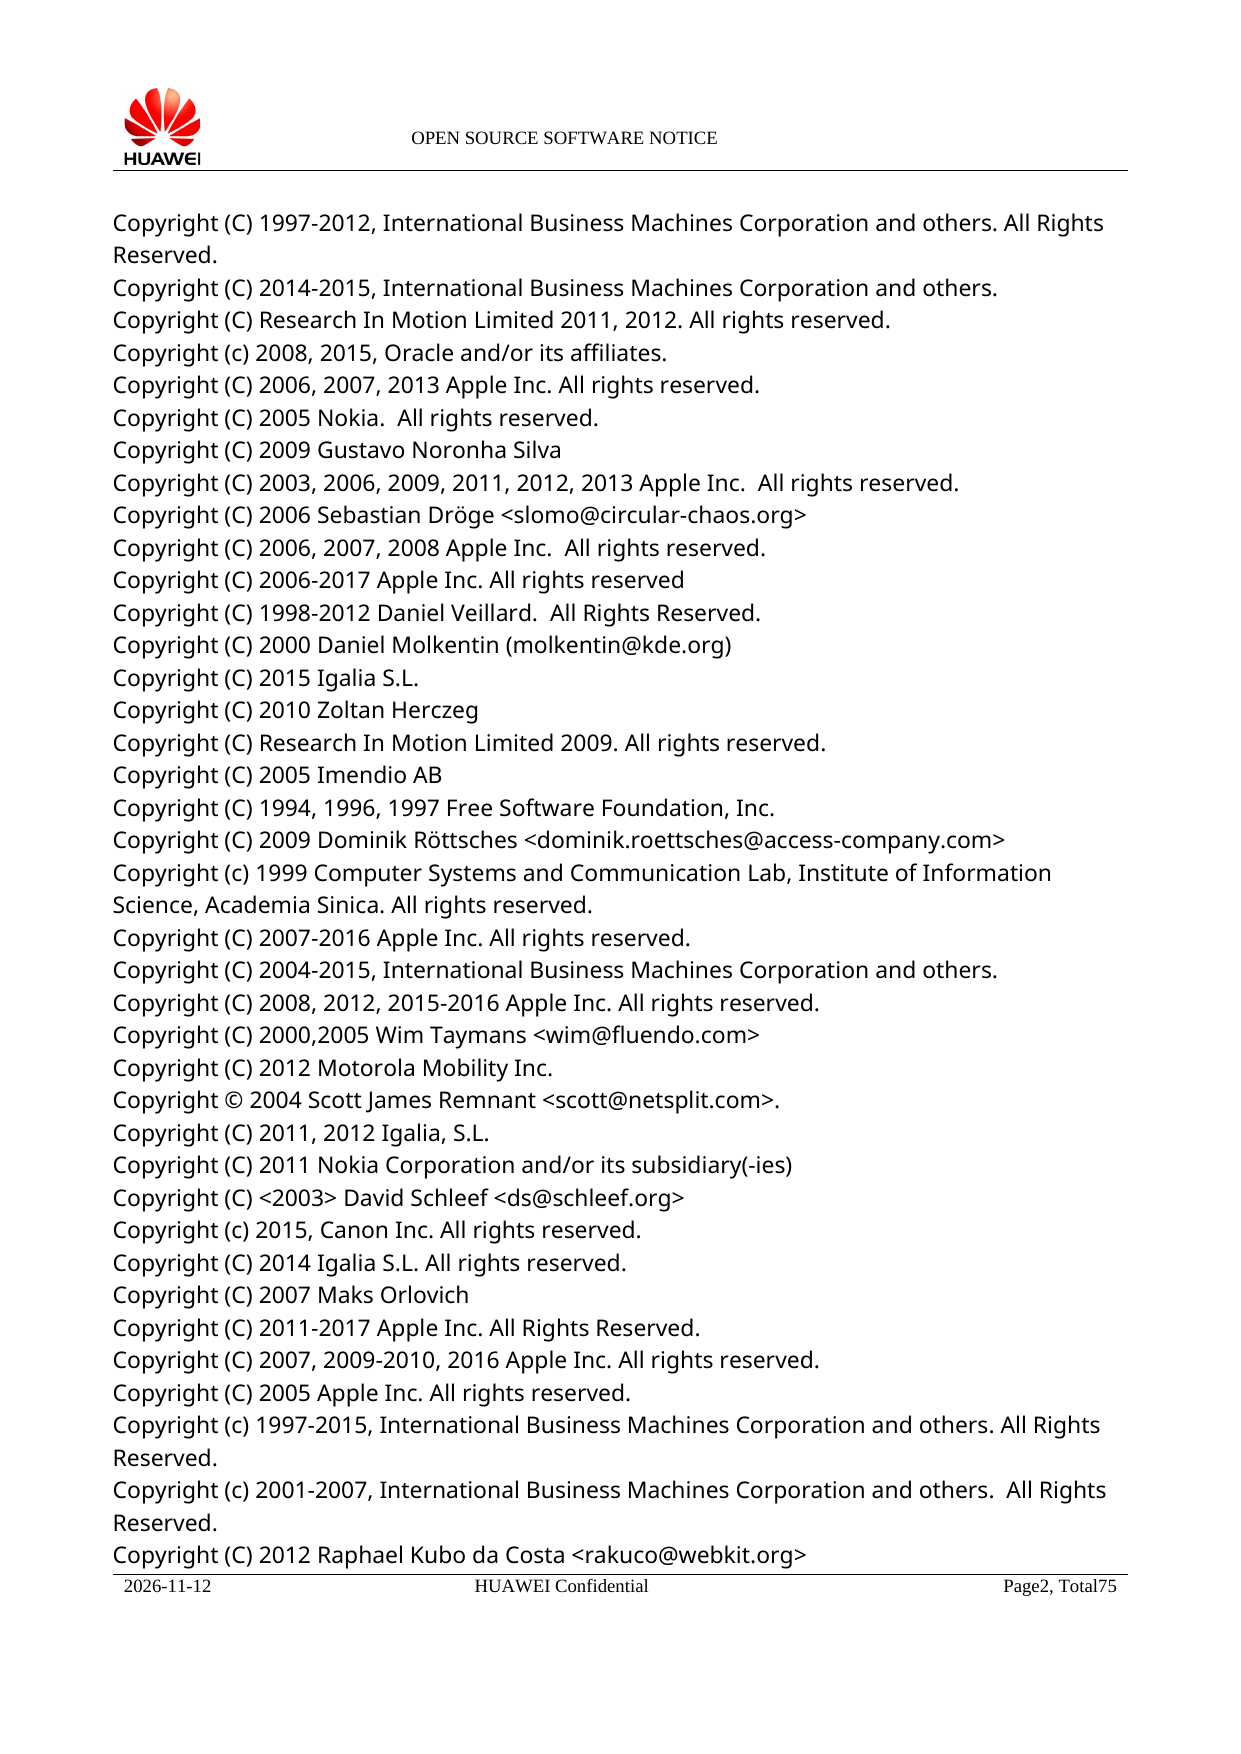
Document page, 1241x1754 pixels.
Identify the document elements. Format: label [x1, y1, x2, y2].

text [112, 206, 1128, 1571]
picture [124, 88, 201, 165]
